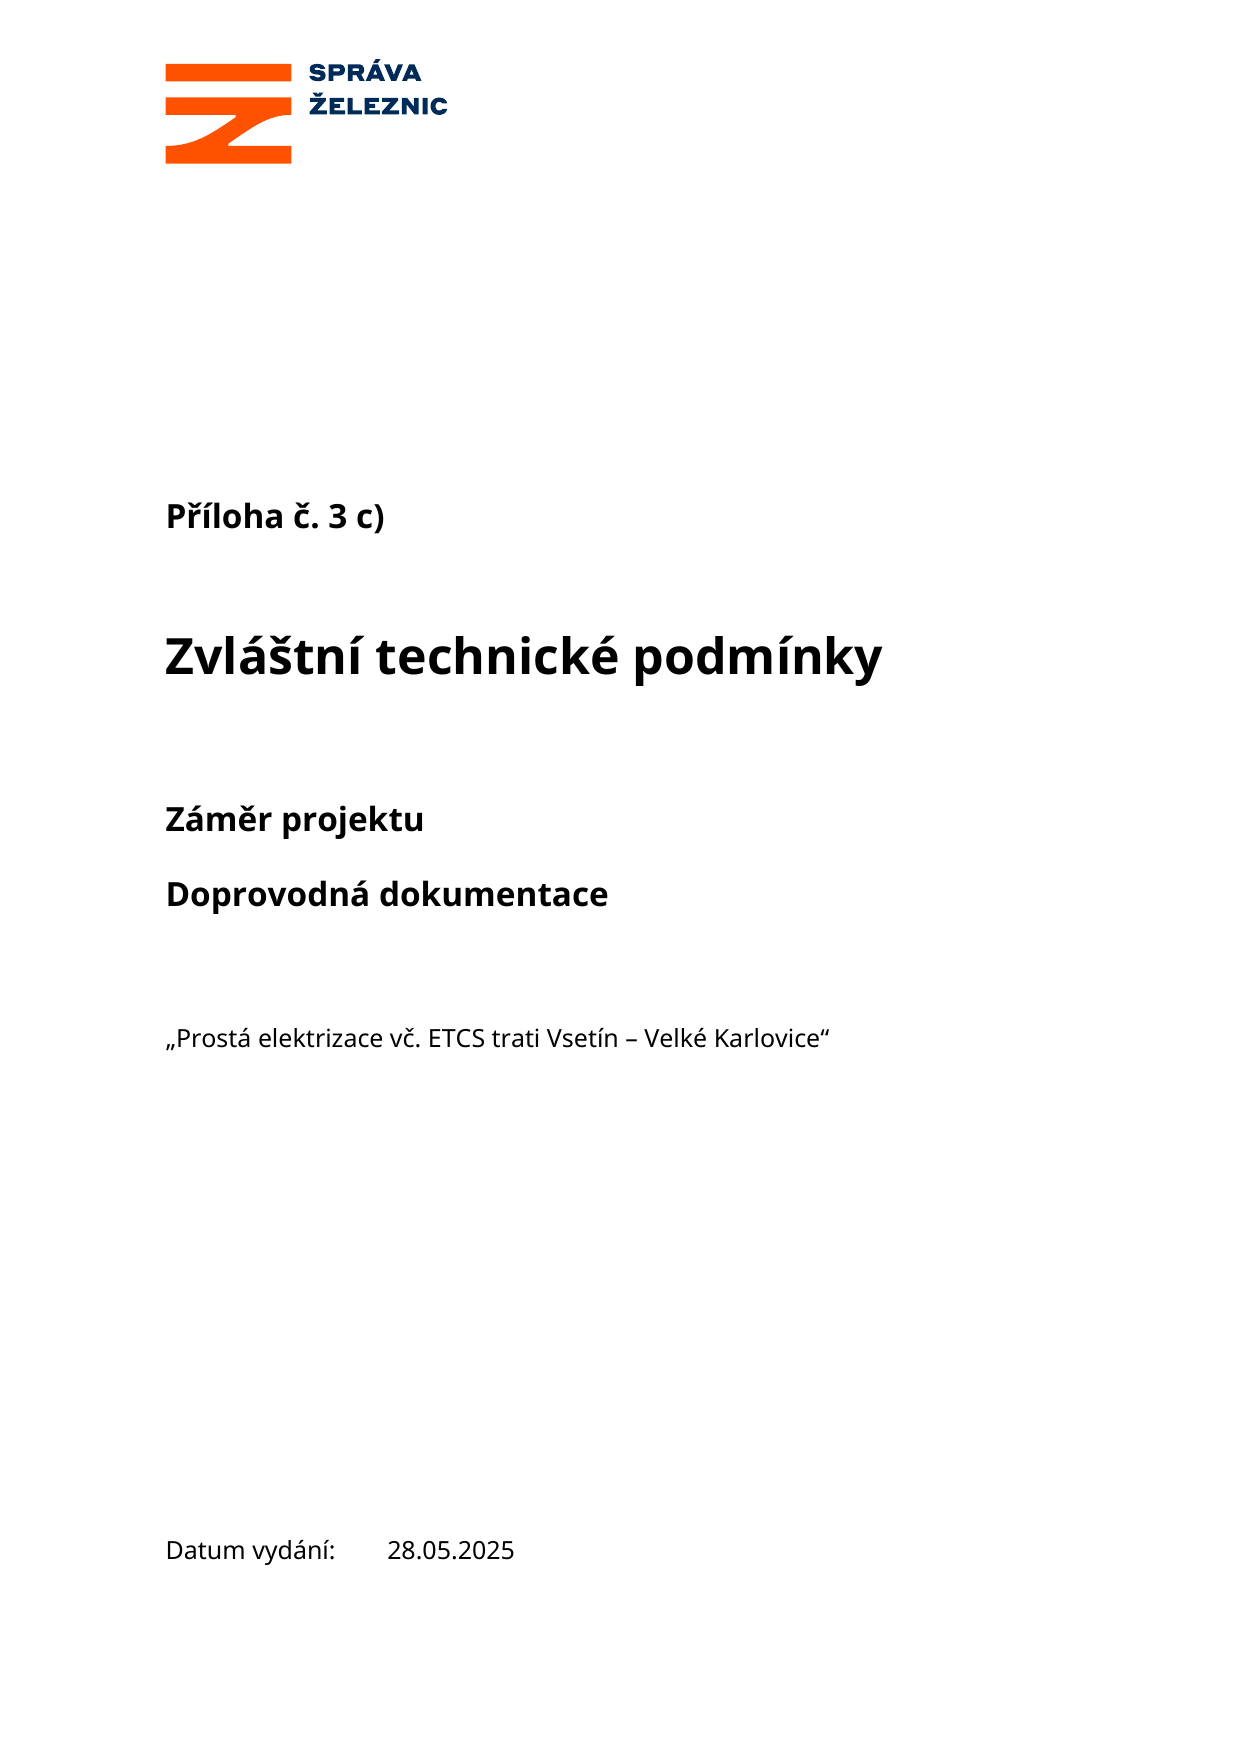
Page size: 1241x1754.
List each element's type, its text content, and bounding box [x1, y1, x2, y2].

text Záměr projektu [165, 796, 1075, 841]
text Datum vydání: 28.05.2025 [165, 1532, 1075, 1567]
text Příloha č. 3 c) [165, 493, 1075, 538]
text Doprovodná dokumentace [165, 871, 1075, 916]
text Zvláštní technické podmínky [165, 621, 1075, 689]
